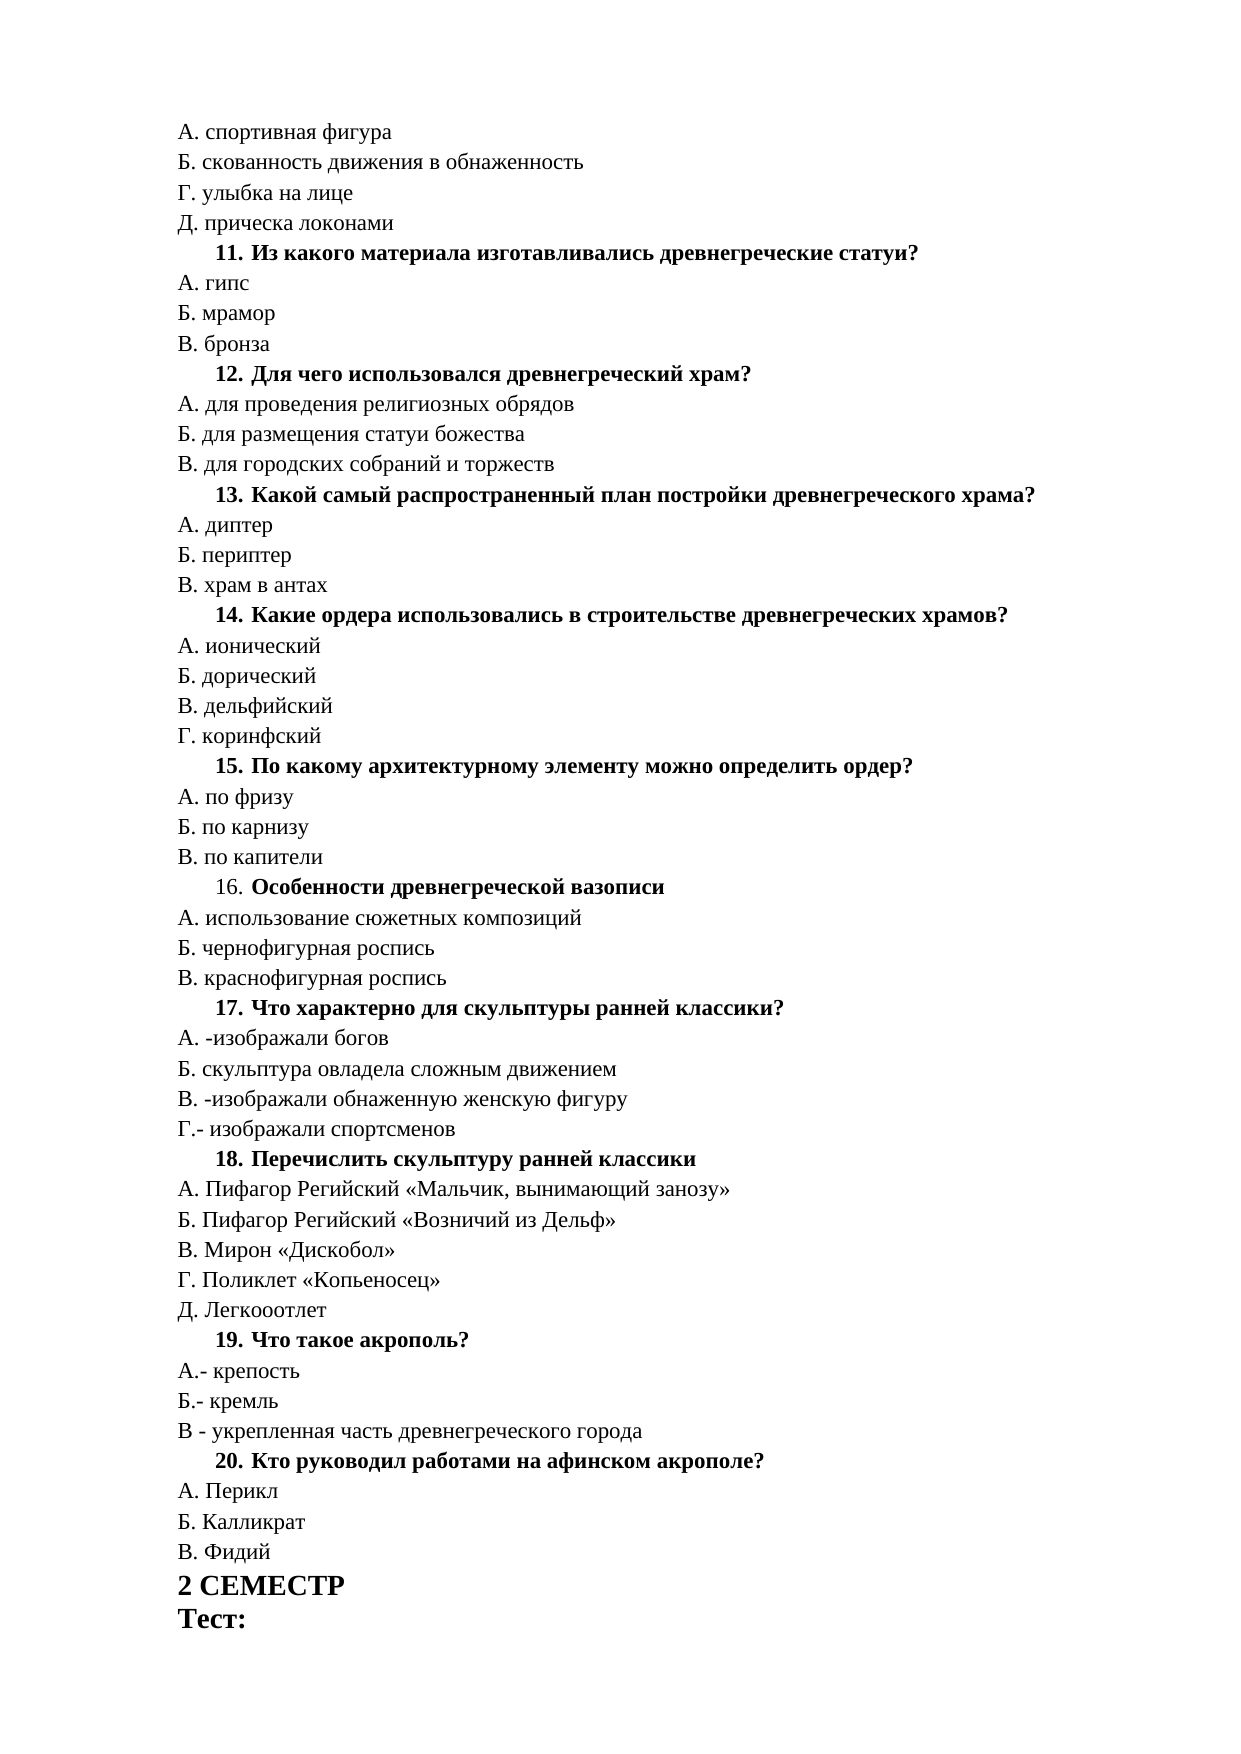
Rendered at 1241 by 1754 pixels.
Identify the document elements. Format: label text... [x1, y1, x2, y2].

text 2 СЕМЕСТР [177, 1568, 1152, 1602]
text Б. Калликрат [177, 1508, 1152, 1534]
text А. ионический [177, 632, 1152, 658]
text В. краснофигурная роспись [177, 964, 1152, 990]
list Какой самый распространенный план постройки древнегреческого храма? [215, 481, 1152, 507]
list Кто руководил работами на афинском акрополе? [215, 1447, 1152, 1474]
text Б. Пифагор Регийский «Возничий из Дельф» [177, 1206, 1152, 1232]
list Какие ордера использовались в строительстве древнегреческих храмов? [215, 601, 1152, 628]
text В. дельфийский [177, 692, 1152, 718]
text В - укрепленная часть древнегреческого города [177, 1417, 1152, 1443]
text Г. коринфский [177, 722, 1152, 749]
text Д. Легкооотлет [177, 1296, 1152, 1323]
list Что такое акрополь? [215, 1326, 1152, 1353]
text А. Перикл [177, 1477, 1152, 1504]
text Б. чернофигурная роспись [177, 934, 1152, 960]
text Б.- кремль [177, 1387, 1152, 1413]
text В. Мирон «Дискобол» [177, 1236, 1152, 1262]
text В. бронза [177, 329, 1152, 356]
text А. диптер [177, 511, 1152, 537]
list Из какого материала изготавливались древнегреческие статуи? [215, 239, 1152, 265]
text В. -изображали обнаженную женскую фигуру [177, 1085, 1152, 1111]
text А. -изображали богов [177, 1024, 1152, 1051]
text Б. периптер [177, 541, 1152, 567]
text Б. скульптура овладела сложным движением [177, 1054, 1152, 1081]
list Для чего использовался древнегреческий храм? [215, 360, 1152, 386]
text В. для городских собраний и торжеств [177, 450, 1152, 477]
text В. по капители [177, 843, 1152, 869]
text Г.- изображали спортсменов [177, 1115, 1152, 1141]
text А. гипс [177, 269, 1152, 296]
text Б. мрамор [177, 299, 1152, 326]
text А. использование сюжетных композиций [177, 903, 1152, 930]
text Тест: [177, 1602, 1152, 1635]
text А. Пифагор Регийский «Мальчик, вынимающий занозу» [177, 1175, 1152, 1202]
text В. Фидий [177, 1538, 1152, 1564]
text В. храм в антах [177, 571, 1152, 598]
list Перечислить скульптуру ранней классики [215, 1145, 1152, 1172]
text Д. прическа локонами [177, 209, 1152, 235]
list Особенности древнегреческой вазописи [215, 873, 1152, 900]
text Б. дорический [177, 662, 1152, 688]
text А. для проведения религиозных обрядов [177, 390, 1152, 416]
text Г. улыбка на лице [177, 178, 1152, 205]
text Б. по карнизу [177, 813, 1152, 839]
text Б. для размещения статуи божества [177, 420, 1152, 447]
list Что характерно для скульптуры ранней классики? [215, 994, 1152, 1021]
list По какому архитектурному элементу можно определить ордер? [215, 752, 1152, 779]
text А.- крепость [177, 1357, 1152, 1383]
text А. по фризу [177, 783, 1152, 809]
text Г. Поликлет «Копьеносец» [177, 1266, 1152, 1292]
text А. спортивная фигура [177, 118, 1152, 144]
text Б. скованность движения в обнаженность [177, 148, 1152, 175]
